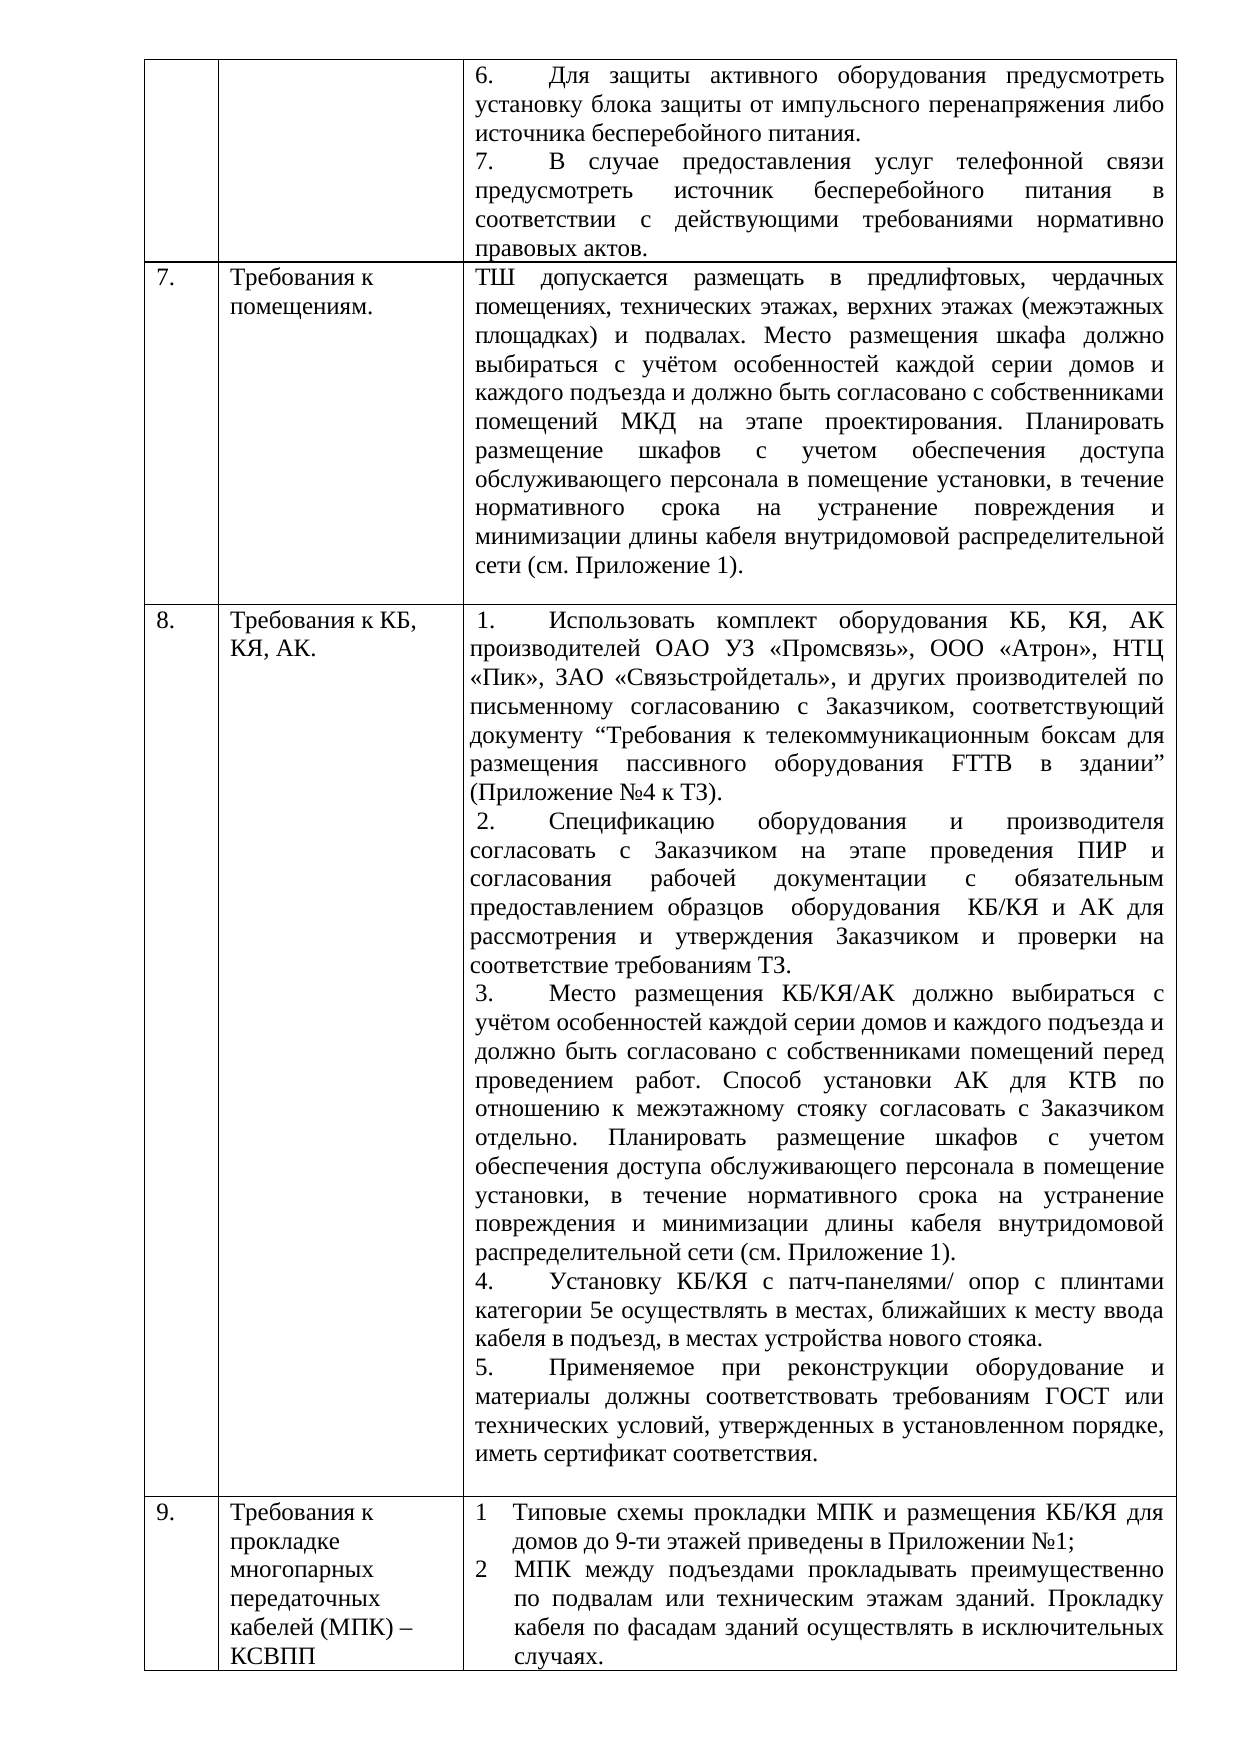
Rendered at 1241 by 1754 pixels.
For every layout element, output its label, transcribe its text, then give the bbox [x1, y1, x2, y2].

table_cell 7. [145, 263, 218, 604]
table_cell Требования к помещениям. [219, 263, 463, 604]
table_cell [219, 1497, 463, 1669]
table_cell Требования к КБ, КЯ, АК. [219, 605, 463, 1496]
table_cell Использовать комплект оборудования КБ, КЯ, АК производителей ОАО УЗ «Промсвязь», ООО «Атрон», НТЦ «Пик», ЗАО «Связьстройдеталь», и других производителей по письменному согласованию с Заказчиком, соответствующий документу “Требования к телекоммуникационным боксам для размещения пассивного оборудования FTTB в здании” (Приложение №4 к ТЗ). Спецификацию оборудования и производителя согласовать с Заказчиком на этапе проведения ПИР и согласования рабочей документации с обязательным предоставлением образцов оборудования КБ/КЯ и АК для рассмотрения и утверждения Заказчиком и проверки на соответствие требованиям ТЗ. 3. Место размещения КБ/КЯ/АК должно выбираться с учётом особенностей каждой серии домов и каждого подъезда и должно быть согласовано с собственниками помещений перед проведением работ. Способ установки АК для КТВ по отношению к межэтажному стояку согласовать с Заказчиком отдельно. Планировать размещение шкафов с учетом обеспечения доступа обслуживающего персонала в помещение установки, в течение нормативного срока на устранение повреждения и минимизации длины кабеля внутридомовой распределительной сети (см. Приложение 1). 4. Установку КБ/КЯ с патч-панелями/ опор с плинтами категории 5e осуществлять в местах, ближайших к месту ввода кабеля в подъезд, в местах устройства нового стояка. 5. Применяемое при реконструкции оборудование и материалы должны соответствовать требованиям ГОСТ или технических условий, утвержденных в установленном порядке, иметь сертификат соответствия. [464, 605, 1176, 1496]
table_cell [464, 60, 1176, 261]
table_cell 6. [145, 60, 218, 261]
table_cell 9. [145, 1497, 218, 1669]
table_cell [219, 60, 463, 261]
table_cell ТШ допускается размещать в предлифтовых, чердачных помещениях, технических этажах, верхних этажах (межэтажных площадках) и подвалах. Место размещения шкафа должно выбираться с учётом особенностей каждой серии домов и каждого подъезда и должно быть согласовано с собственниками помещений МКД на этапе проектирования. Планировать размещение шкафов с учетом обеспечения доступа обслуживающего персонала в помещение установки, в течение нормативного срока на устранение повреждения и минимизации длины кабеля внутридомовой распределительной сети (см. Приложение 1). [464, 263, 1176, 604]
table_cell 8. [145, 605, 218, 1496]
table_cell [464, 1497, 1176, 1669]
